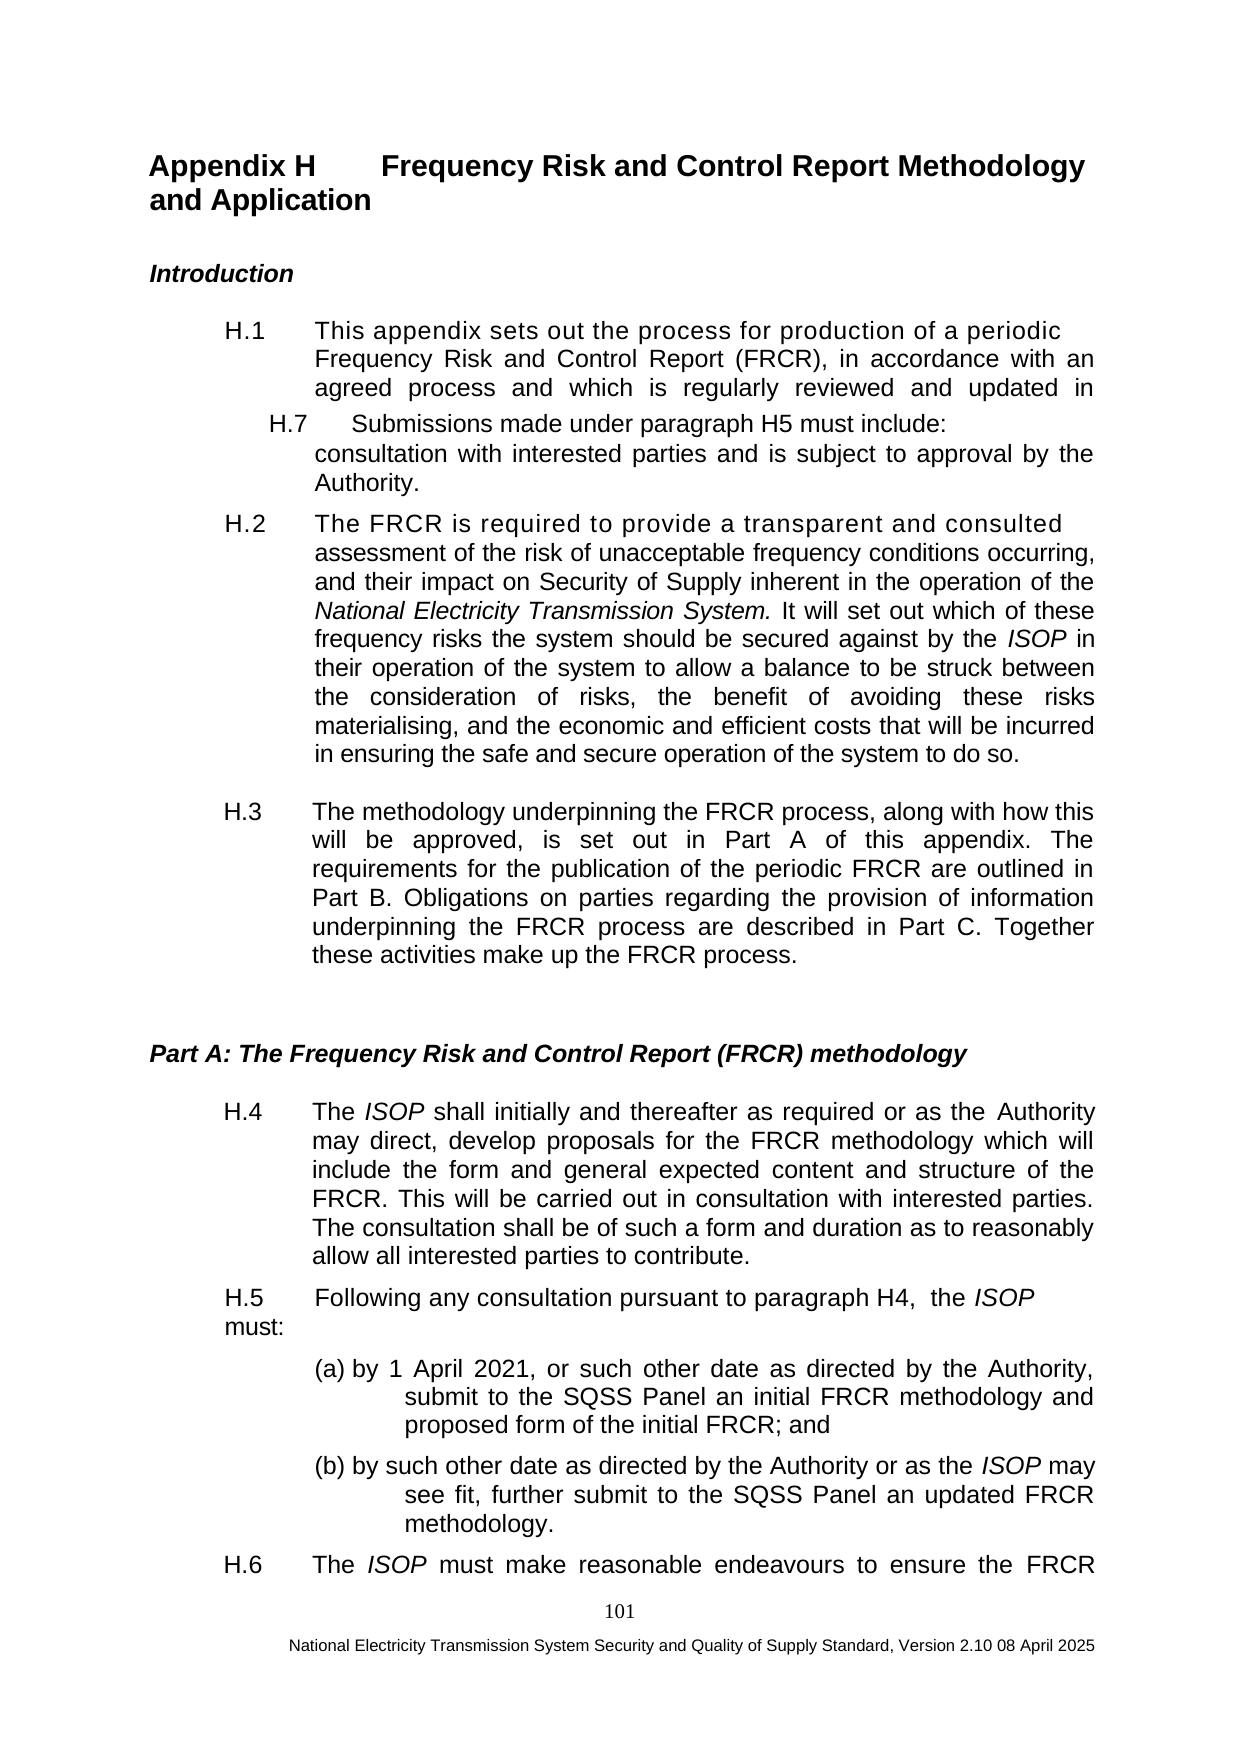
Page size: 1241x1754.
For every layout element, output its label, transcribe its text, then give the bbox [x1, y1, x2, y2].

text H.1 This appendix sets out the process for production of a periodic [224, 316, 1095, 345]
text H.5 Following any consultation pursuant to paragraph H4, the ISOP must: [224, 1283, 1095, 1341]
text Part A: The Frequency Risk and Control Report (FRCR) methodology [149, 1039, 1095, 1068]
text assessment of the risk of unacceptable frequency conditions occurring, and their impact on Security of Supply inherent in the operation of the National Electricity Transmission System. It will set out which of these frequency risks the system should be secured against by the ISOP in their operation of the system to allow a balance to be struck between the consideration of risks, the benefit of avoiding these risks materialising, and the economic and efficient costs that will be incurred in ensuring the safe and secure operation of the system to do so. [314, 539, 1095, 769]
text Frequency Risk and Control Report (FRCR), in accordance with an agreed process and which is regularly reviewed and updated in consultation with interested parties and is subject to approval by the Authority. [314, 345, 1095, 497]
list by such other date as directed by the Authority or as the ISOP may see fit, further submit to the SQSS Panel an updated FRCR methodology. [314, 1451, 1095, 1538]
list by 1 April 2021, or such other date as directed by the Authority, submit to the SQSS Panel an initial FRCR methodology and proposed form of the initial FRCR; and [314, 1355, 1095, 1439]
text Introduction [149, 259, 1095, 288]
text H.4 The ISOP shall initially and thereafter as required or as the Authority may direct, develop proposals for the FRCR methodology which will include the form and general expected content and structure of the FRCR. This will be carried out in consultation with interested parties. The consultation shall be of such a form and duration as to reasonably allow all interested parties to contribute. [223, 1097, 1095, 1271]
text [223, 1551, 1095, 1579]
text H.2 The FRCR is required to provide a transparent and consulted [224, 510, 1095, 539]
text and Application [149, 150, 1095, 218]
text H.3 The methodology underpinning the FRCR process, along with how this will be approved, is set out in Part A of this appendix. The requirements for the publication of the periodic FRCR are outlined in Part B. Obligations on parties regarding the provision of information underpinning the FRCR process are described in Part C. Together these activities make up the FRCR process. [223, 797, 1095, 969]
